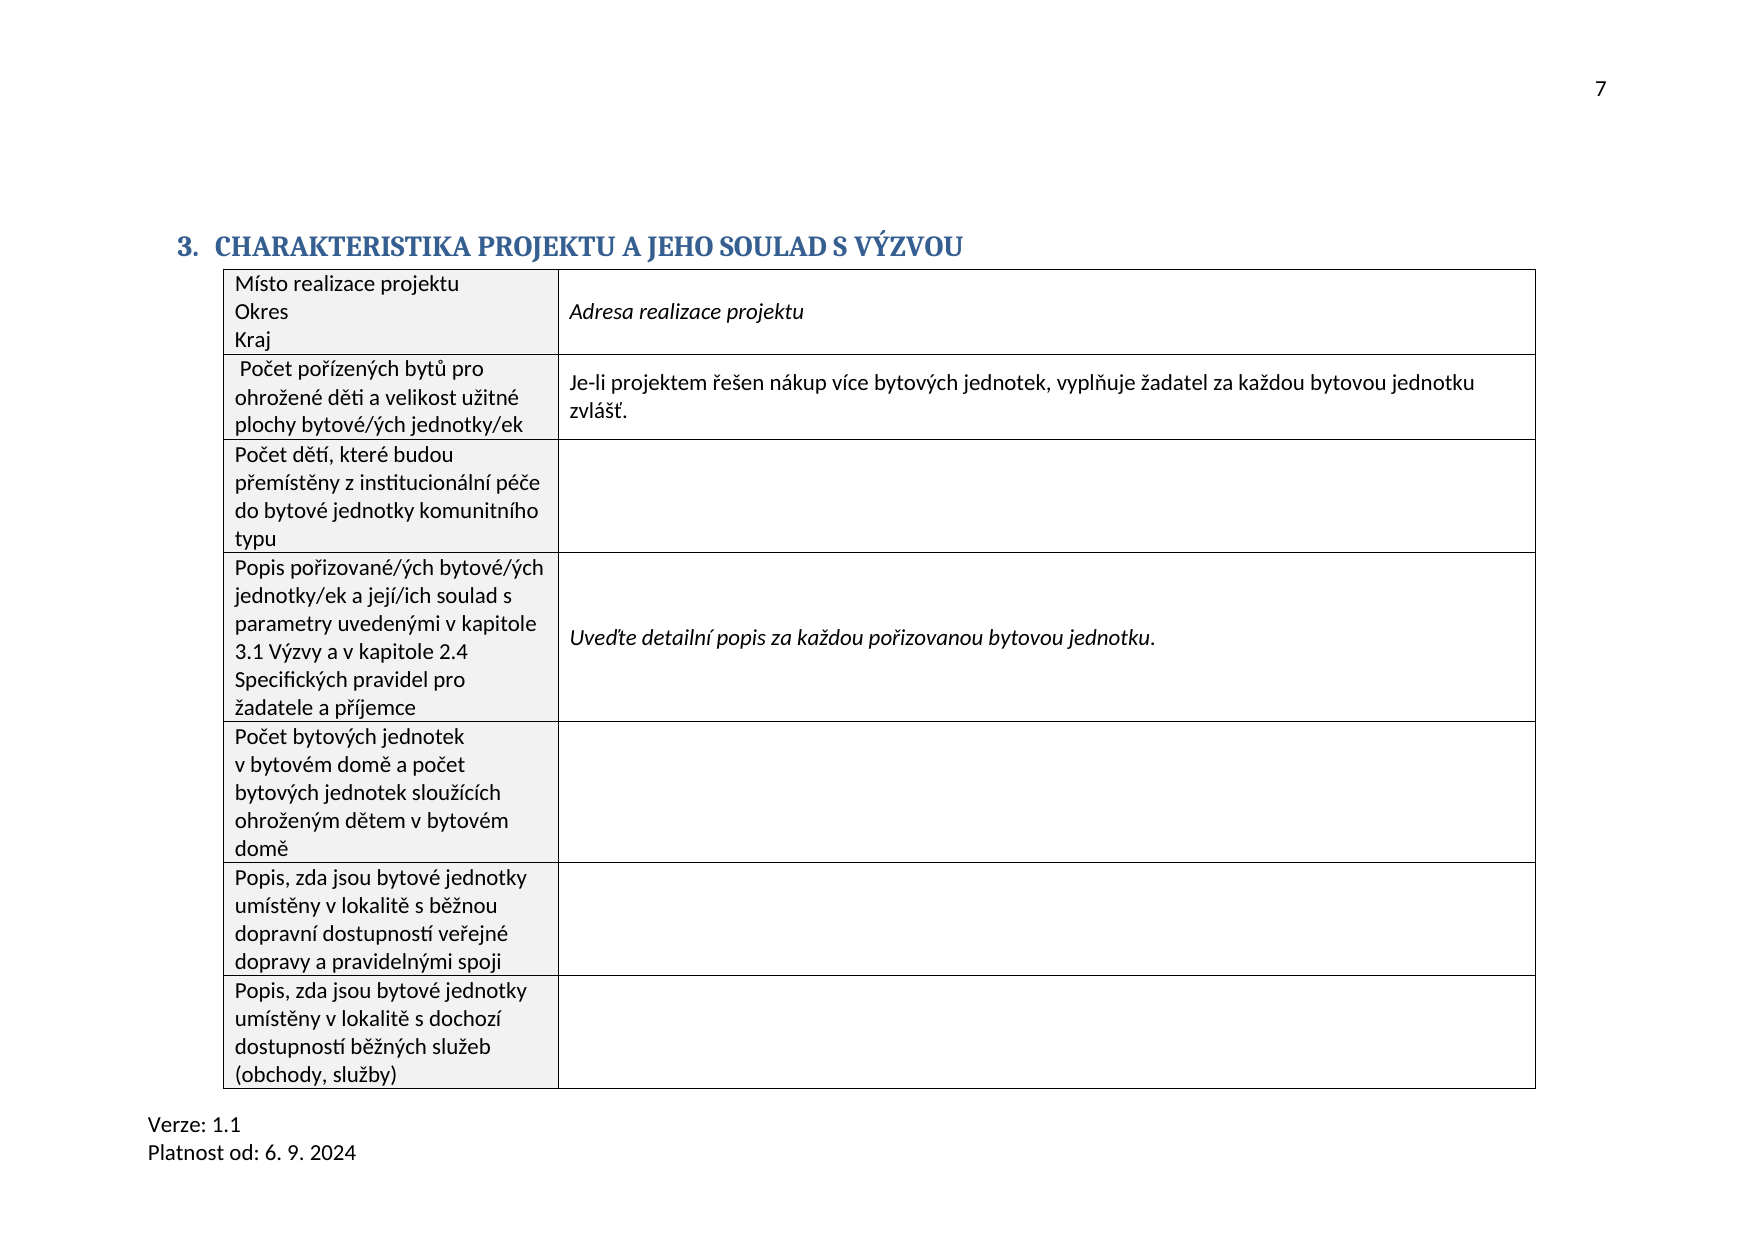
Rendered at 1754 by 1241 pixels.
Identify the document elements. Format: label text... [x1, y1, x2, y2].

table_cell [559, 863, 1535, 975]
table_cell [559, 976, 1535, 1088]
table_cell Popis pořizované/ých bytové/ých jednotky/ek a její/ich soulad s parametry uvedenými v kapitole 3.1 Výzvy a v kapitole 2.4 Specifických pravidel pro žadatele a příjemce [224, 553, 558, 721]
table_cell Popis, zda jsou bytové jednotky umístěny v lokalitě s dochozí dostupností běžných služeb (obchody, služby) [224, 976, 558, 1088]
table_cell Počet pořízených bytů pro ohrožené děti a velikost užitné plochy bytové/ých jednotky/ek [224, 355, 558, 439]
table_cell Je-li projektem řešen nákup více bytových jednotek, vyplňuje žadatel za každou bytovou jednotku zvlášť. [559, 355, 1535, 439]
table_cell [559, 722, 1535, 862]
table_cell Uveďte detailní popis za každou pořizovanou bytovou jednotku. [559, 553, 1535, 721]
table_cell Popis, zda jsou bytové jednotky umístěny v lokalitě s běžnou dopravní dostupností veřejné dopravy a pravidelnými spoji [224, 863, 558, 975]
table_cell [559, 440, 1535, 552]
table_cell Počet dětí, které budou přemístěny z institucionální péče do bytové jednotky komunitního typu [224, 440, 558, 552]
table_header Adresa realizace projektu [559, 270, 1535, 353]
table_header Místo realizace projektu Okres Kraj [224, 270, 558, 353]
subtitle Charakteristika projektu a jeho soulad s VÝZVOU [177, 230, 1606, 263]
table_cell Počet bytových jednotek v bytovém domě a počet bytových jednotek sloužících ohroženým dětem v bytovém domě [224, 722, 558, 862]
